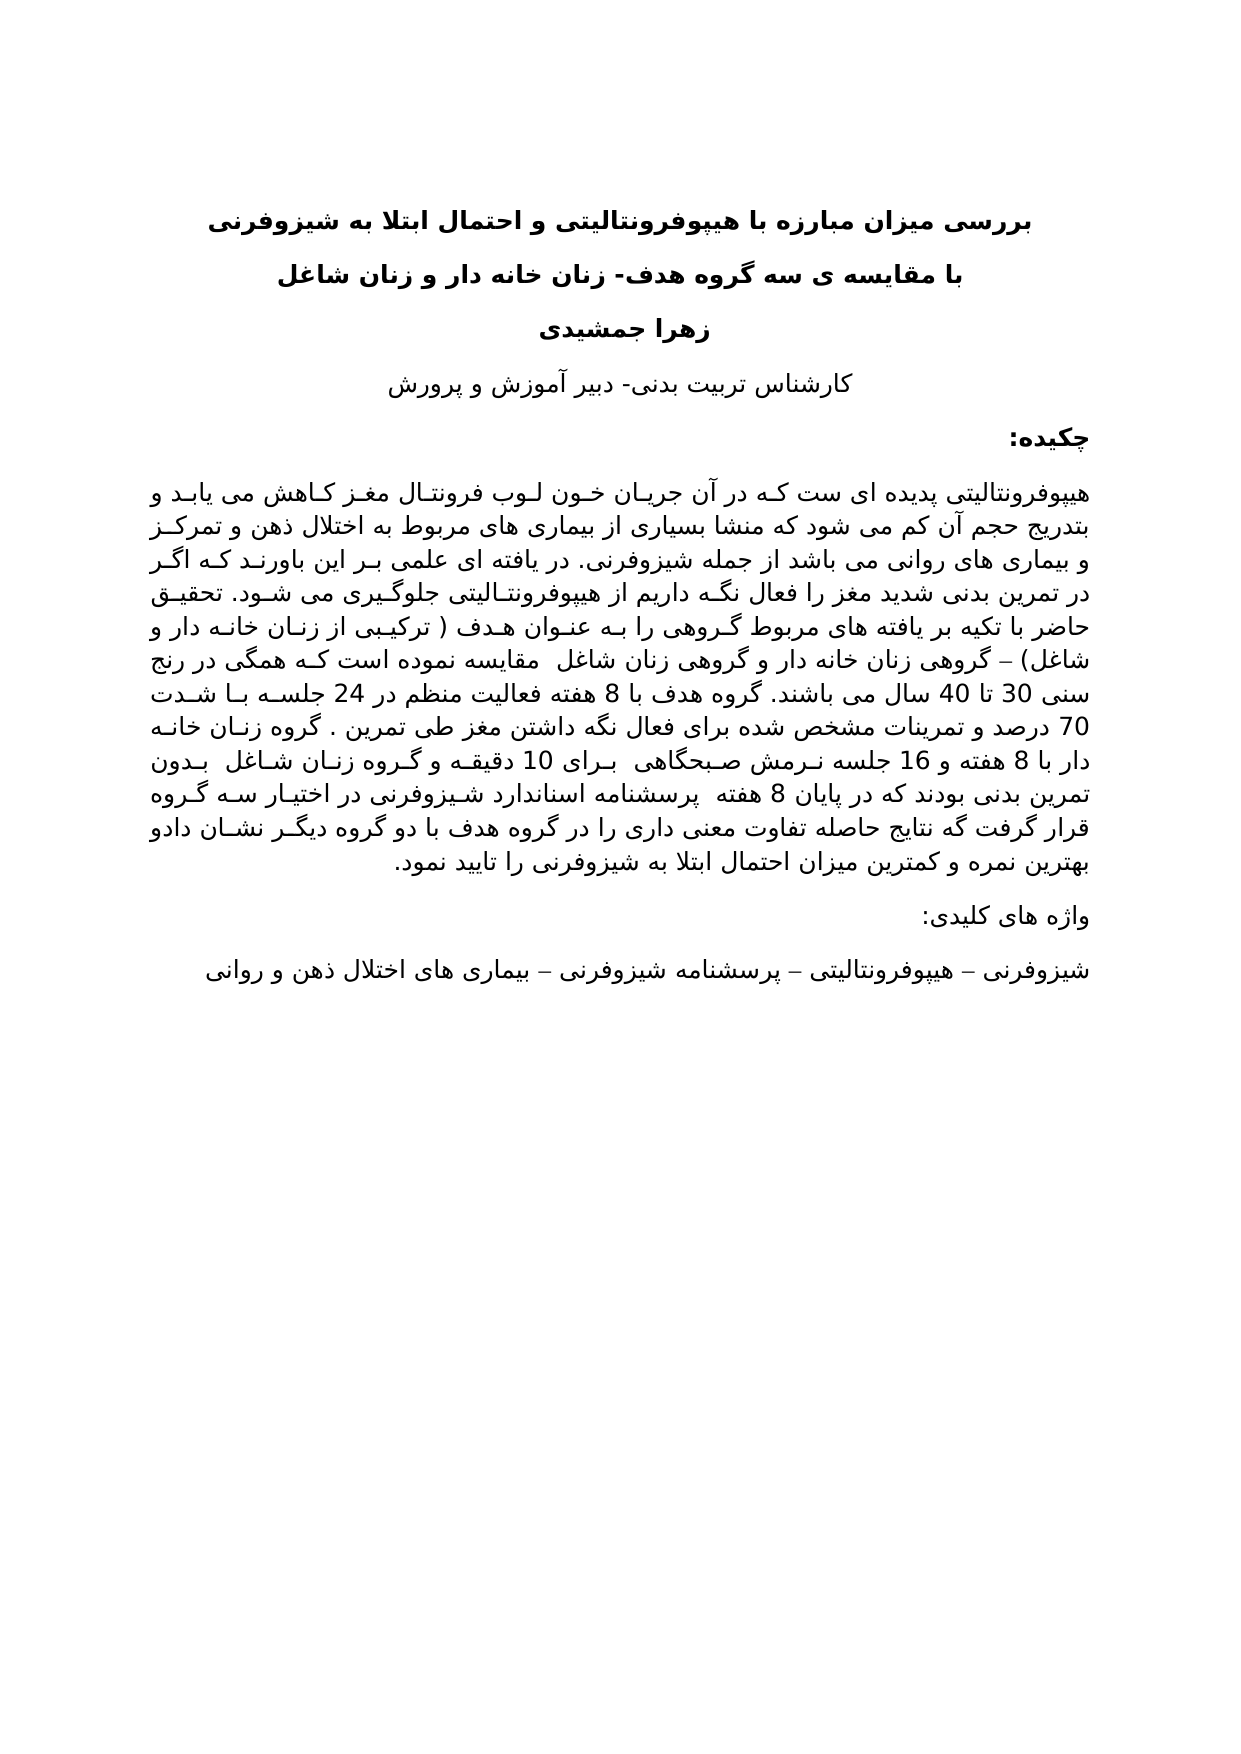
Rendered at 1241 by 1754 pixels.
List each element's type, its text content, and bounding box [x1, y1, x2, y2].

text زهرا جمشیدی [150, 314, 1090, 344]
text هیپوفرونتالیتی پدیده ای ست که در آن جریان خون لوب فرونتال مغز کاهش می یابد و بتدریج حجم آن کم می شود که منشا بسیاری از بیماری های مربوط به اختلال ذهن و تمرکز و بیماری های روانی می باشد از جمله شیزوفرنی. در یافته ای علمی بر این باورند که اگر در تمرین بدنی شدید مغز را فعال نگه داریم از هیپوفرونتالیتی جلوگیری می شود. تحقیق حاضر با تکیه بر یافته های مربوط گروهی را به عنوان هدف ( ترکیبی از زنان خانه دار و شاغل) – گروهی زنان خانه دار و گروهی زنان شاغل مقایسه نموده است که همگی در رنج سنی 30 تا 40 سال می باشند. گروه هدف با 8 هفته فعالیت منظم در 24 جلسه با شدت 70 درصد و تمرینات مشخص شده برای فعال نگه داشتن مغز طی تمرین . گروه زنان خانه دار با 8 هفته و 16 جلسه نرمش صبحگاهی برای 10 دقیقه و گروه زنان شاغل بدون تمرین بدنی بودند که در پایان 8 هفته پرسشنامه اسناندارد شیزوفرنی در اختیار سه گروه قرار گرفت گه نتایج حاصله تفاوت معنی داری را در گروه هدف با دو گروه دیگر نشان دادو بهترین نمره و کمترین میزان احتمال ابتلا به شیزوفرنی را تایید نمود. [150, 478, 1090, 876]
text شیزوفرنی – هیپوفرونتالیتی – پرسشنامه شیزوفرنی – بیماری های اختلال ذهن و روانی [150, 956, 1090, 985]
text با مقایسه ی سه گروه هدف- زنان خانه دار و زنان شاغل [150, 260, 1090, 289]
text واژه های کلیدی: [150, 901, 1090, 930]
text بررسی میزان مبارزه با هیپوفرونتالیتی و احتمال ابتلا به شیزوفرنی [150, 206, 1090, 235]
text کارشناس تربیت بدنی- دبیر آموزش و پرورش [150, 369, 1090, 398]
text چکیده: [150, 423, 1090, 452]
